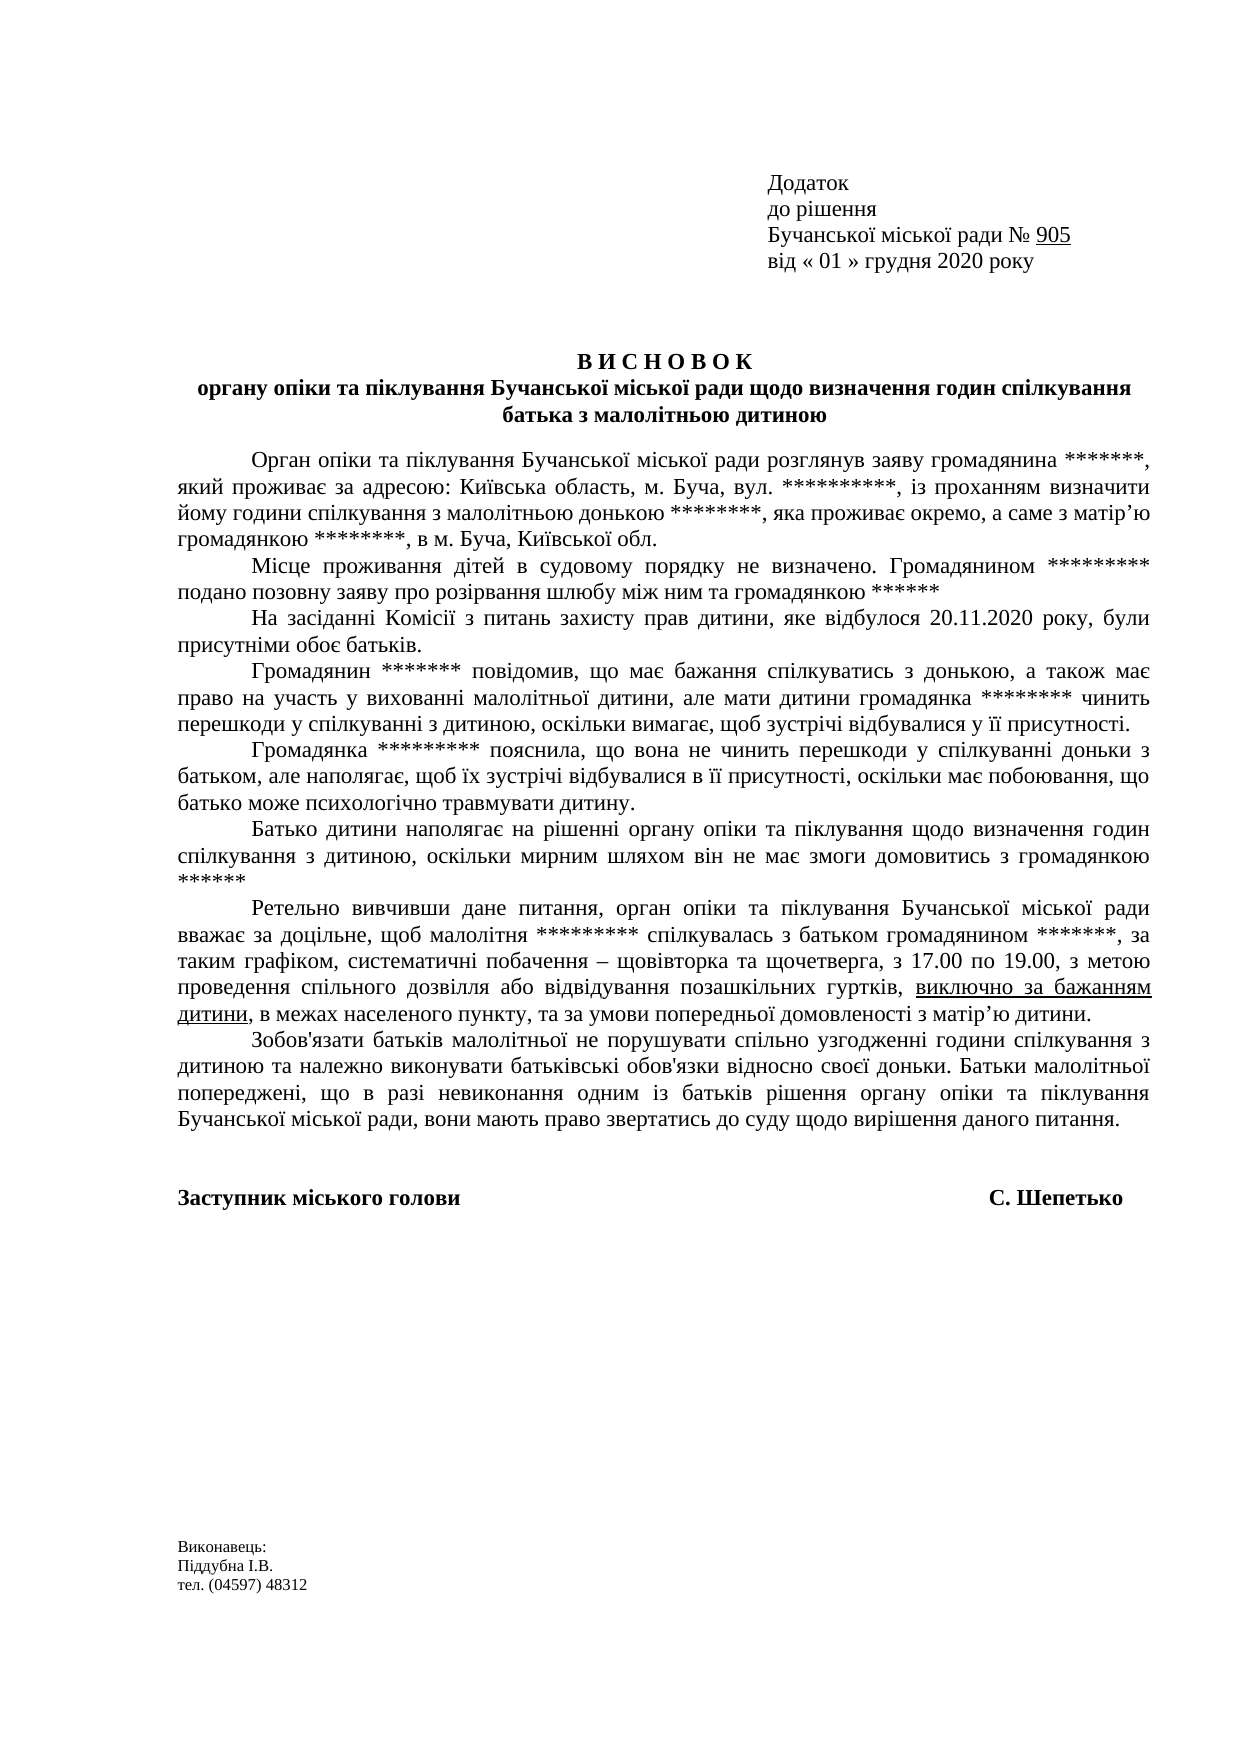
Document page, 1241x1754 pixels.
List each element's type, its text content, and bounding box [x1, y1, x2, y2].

text Додаток [767, 168, 1152, 195]
text Громадянка ********* пояснила, що вона не чинить перешкоди у спілкуванні доньки з батьком, але наполягає, щоб їх зустрічі відбувалися в її присутності, оскільки має побоювання, що батько може психологічно травмувати дитину. [177, 736, 1152, 815]
text Місце проживання дітей в судовому порядку не визначено. Громадянином ********* подано позовну заяву про розірвання шлюбу між ним та громадянкою ****** [177, 552, 1152, 604]
text Зобов'язати батьків малолітньої не порушувати спільно узгодженні години спілкування з дитиною та належно виконувати батьківські обов'язки відносно своєї доньки. Батьки малолітньої попереджені, що в разі невиконання одним із батьків рішення органу опіки та піклування Бучанської міської ради, вони мають право звертатись до суду щодо вирішення даного питання. [177, 1026, 1152, 1132]
text Виконавець: [177, 1536, 1152, 1556]
text Піддубна І.В. [177, 1556, 1152, 1575]
text тел. (04597) 48312 [177, 1575, 1152, 1594]
text В И С Н О В О К [177, 348, 1152, 374]
text органу опіки та піклування Бучанської міської ради щодо визначення годин спілкування батька з малолітньою дитиною [177, 374, 1152, 427]
text Орган опіки та піклування Бучанської міської ради розглянув заяву громадянина *******, який проживає за адресою: Київська область, м. Буча, вул. **********, із проханням визначити йому години спілкування з малолітньою донькою ********, яка проживає окремо, а саме з матір’ю громадянкою ********, в м. Буча, Київської обл. [177, 446, 1152, 552]
text На засіданні Комісії з питань захисту прав дитини, яке відбулося 20.11.2020 року, були присутніми обоє батьків. [177, 604, 1152, 657]
text Заступник міського голови С. Шепетько [177, 1184, 1152, 1211]
text Громадянин ******* повідомив, що має бажання спілкуватись з донькою, а також має право на участь у вихованні малолітньої дитини, але мати дитини громадянка ******** чинить перешкоди у спілкуванні з дитиною, оскільки вимагає, щоб зустрічі відбувалися у її присутності. [177, 657, 1152, 736]
text Бучанської міської ради № 905 [767, 221, 1208, 248]
text Батько дитини наполягає на рішенні органу опіки та піклування щодо визначення годин спілкування з дитиною, оскільки мирним шляхом він не має змоги домовитись з громадянкою ****** [177, 815, 1152, 894]
text від « 01 » грудня 2020 року [767, 248, 1152, 274]
text Ретельно вивчивши дане питання, орган опіки та піклування Бучанської міської ради вважає за доцільне, щоб малолітня ********* спілкувалась з батьком громадянином *******, за таким графіком, систематичні побачення – щовівторка та щочетверга, з 17.00 по 19.00, з метою проведення спільного дозвілля або відвідування позашкільних гуртків, виключно за бажанням дитини, в межах населеного пункту, та за умови попередньої домовленості з матір’ю дитини. [177, 894, 1152, 1026]
text до рішення [767, 195, 1152, 221]
